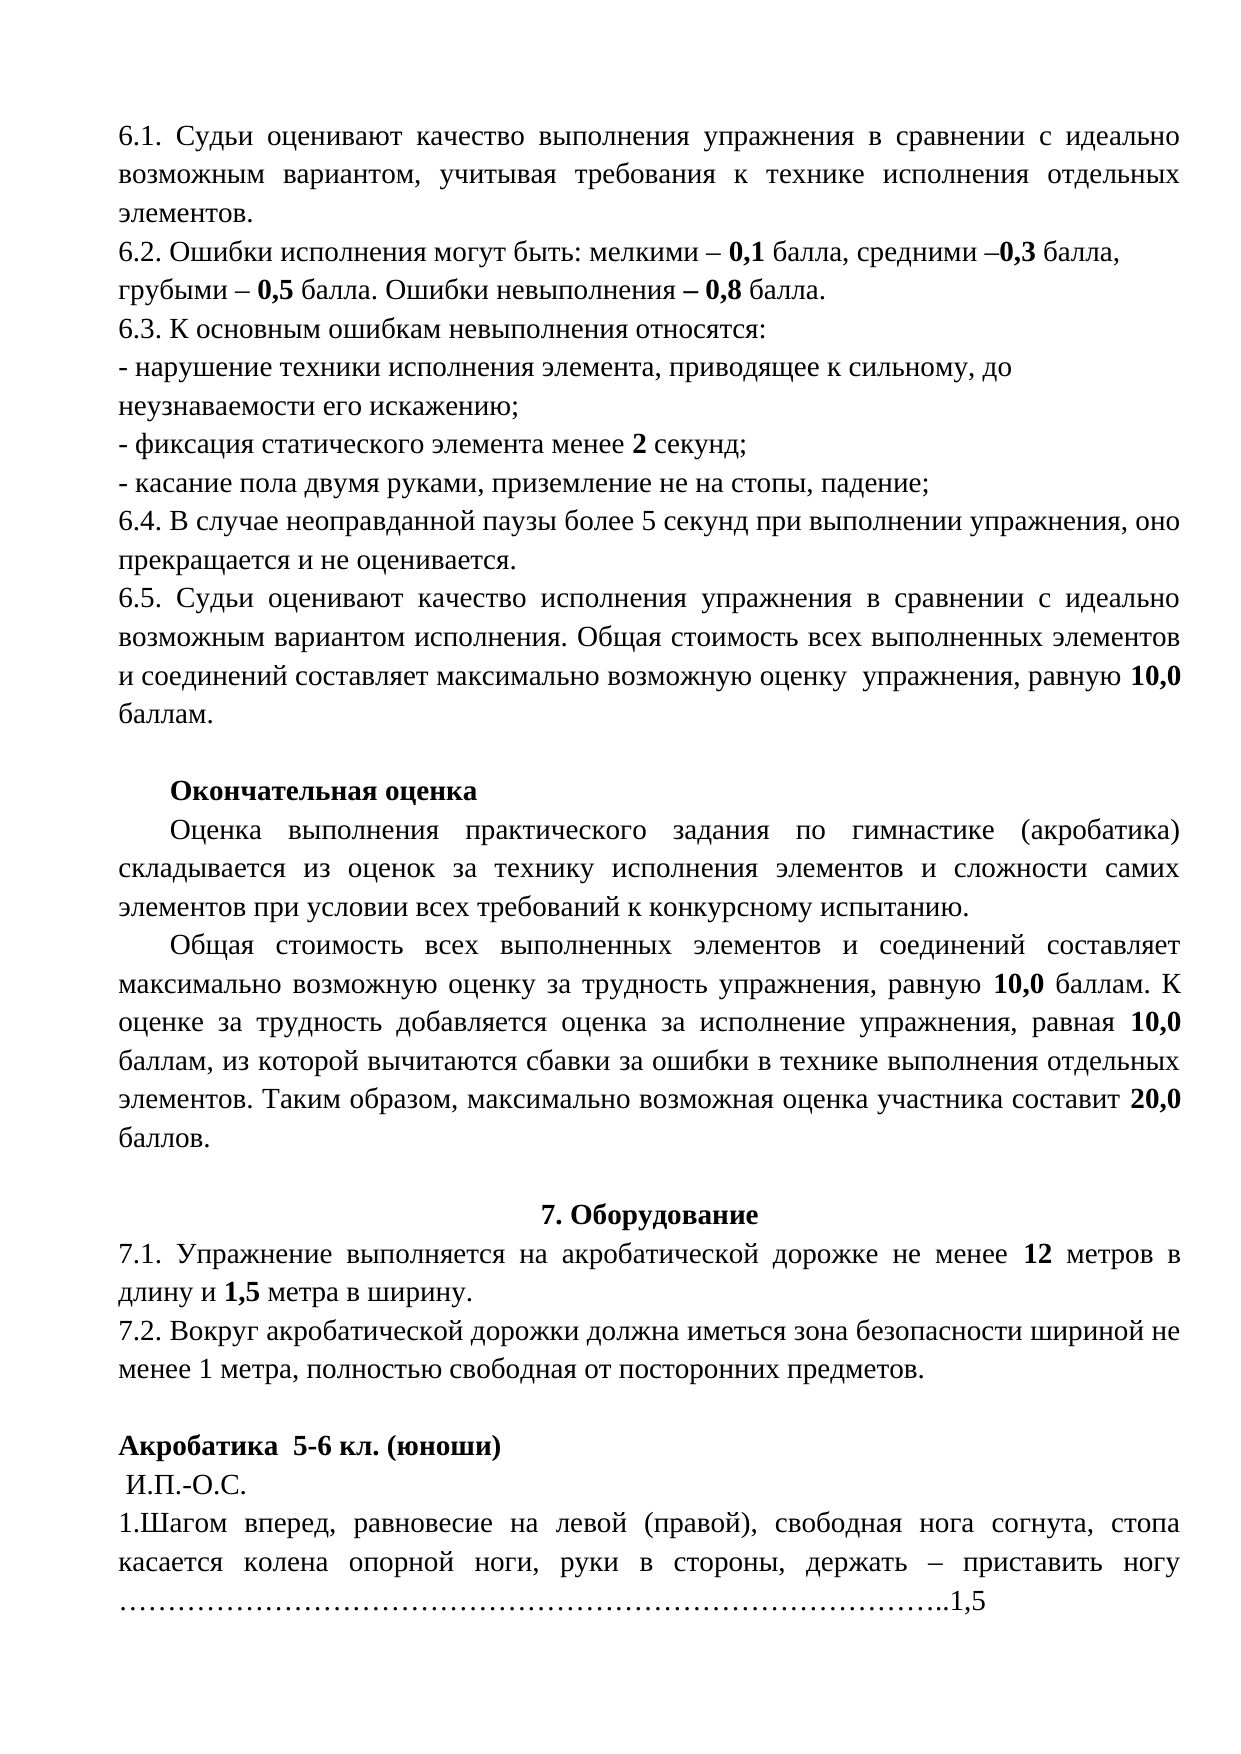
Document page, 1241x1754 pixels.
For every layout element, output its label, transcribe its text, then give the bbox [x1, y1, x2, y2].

text 7.2. Вокруг акробатической дорожки должна иметься зона безопасности шириной не менее 1 метра, полностью свободная от посторонних предметов. [118, 1313, 1181, 1385]
text Акробатика 5-6 кл. (юноши) [118, 1428, 1181, 1462]
text 6.5. Судьи оценивают качество исполнения упражнения в сравнении с идеально возможным вариантом исполнения. Общая стоимость всех выполненных элементов и соединений составляет максимально возможную оценку упражнения, равную 10,0 баллам. [118, 581, 1181, 730]
text Общая стоимость всех выполненных элементов и соединений составляет максимально возможную оценку за трудность упражнения, равную 10,0 баллам. К оценке за трудность добавляется оценка за исполнение упражнения, равная 10,0 баллам, из которой вычитаются сбавки за ошибки в технике выполнения отдельных элементов. Таким образом, максимально возможная оценка участника составит 20,0 баллов. [118, 927, 1181, 1154]
text 6.2. Ошибки исполнения могут быть: мелкими – 0,1 балла, средними –0,3 балла, грубыми – 0,5 балла. Ошибки невыполнения – 0,8 балла. [118, 234, 1181, 306]
text Оценка выполнения практического задания по гимнастике (акробатика) складывается из оценок за технику исполнения элементов и сложности самих элементов при условии всех требований к конкурсному испытанию. [118, 812, 1181, 922]
text 6.4. В случае неоправданной паузы более 5 секунд при выполнении упражнения, оно прекращается и не оценивается. [118, 503, 1181, 576]
text Окончательная оценка [169, 773, 1181, 807]
text - фиксация статического элемента менее 2 секунд; [118, 426, 1181, 460]
text 7. Оборудование [118, 1197, 1181, 1231]
text - нарушение техники исполнения элемента, приводящее к сильному, до неузнаваемости его искажению; [118, 349, 1181, 421]
text - касание пола двумя руками, приземление не на стопы, падение; [118, 465, 1181, 498]
text 6.3. К основным ошибкам невыполнения относятся: [118, 311, 1181, 344]
text 7.1. Упражнение выполняется на акробатической дорожке не менее в длину и в ширину. [118, 1236, 1181, 1308]
text 6.1. Судьи оценивают качество выполнения упражнения в сравнении с идеально возможным вариантом, учитывая требования к технике исполнения отдельных элементов. [118, 118, 1181, 229]
text И.П.-О.С. [118, 1467, 1181, 1501]
text 1.Шагом вперед, равновесие на левой (правой), свободная нога согнута, стопа касается колена опорной ноги, руки в стороны, держать – приставить ногу …………………………………………………………………………..1,5 [118, 1506, 1181, 1616]
